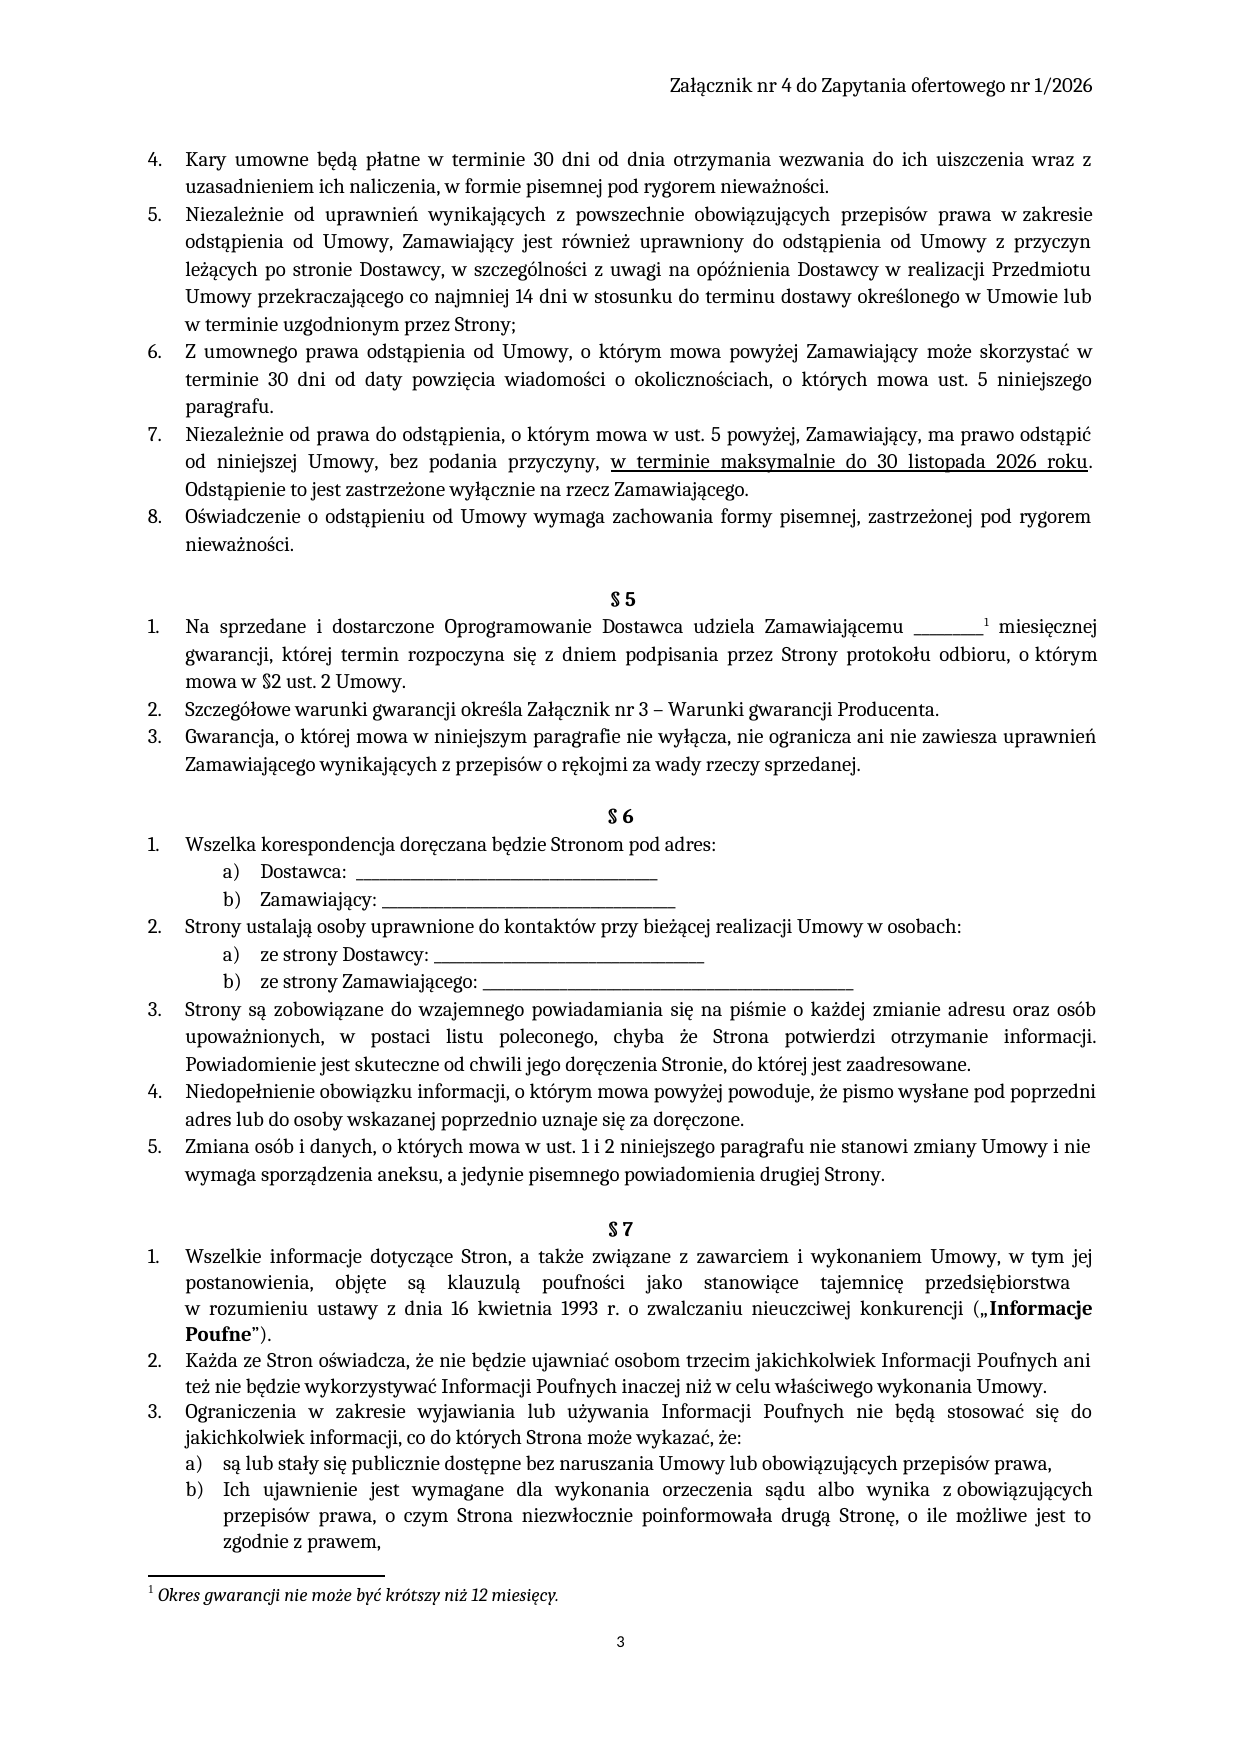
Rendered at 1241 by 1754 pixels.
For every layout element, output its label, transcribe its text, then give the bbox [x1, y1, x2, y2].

list Oświadczenie o odstąpieniu od Umowy wymaga zachowania formy pisemnej, zastrzeżonej pod rygorem nieważności. [148, 505, 1093, 557]
list Ich ujawnienie jest wymagane dla wykonania orzeczenia sądu albo wynika z obowiązujących przepisów prawa, o czym Strona niezwłocznie poinformowała drugą Stronę, o ile możliwe jest to zgodnie z prawem, [185, 1478, 1093, 1553]
list Strony są zobowiązane do wzajemnego powiadamiania się na piśmie o każdej zmianie adresu oraz osób upoważnionych, w postaci listu poleconego, chyba że Strona potwierdzi otrzymanie informacji. Powiadomienie jest skuteczne od chwili jego doręczenia Stronie, do której jest zaadresowane. [148, 998, 1097, 1077]
list Gwarancja, o której mowa w niniejszym paragrafie nie wyłącza, nie ogranicza ani nie zawiesza uprawnień Zamawiającego wynikających z przepisów o rękojmi za wady rzeczy sprzedanej. [148, 725, 1097, 777]
text § 5 [148, 588, 1097, 612]
list Wszelkie informacje dotyczące Stron, a także związane z zawarciem i wykonaniem Umowy, w tym jej postanowienia, objęte są klauzulą poufności jako stanowiące tajemnicę przedsiębiorstwa w rozumieniu ustawy z dnia 16 kwietnia 1993 r. o zwalczaniu nieuczciwej konkurencji („Informacje Poufne”). [148, 1245, 1093, 1347]
text § 6 [148, 805, 1093, 829]
list ze strony Zamawiającego: ________________________________________________ [223, 970, 1097, 994]
list Na sprzedane i dostarczone Oprogramowanie Dostawca udziela Zamawiającemu _________ miesięcznej gwarancji, której termin rozpoczyna się z dniem podpisania przez Strony protokołu odbioru, o którym mowa w §2 ust. 2 Umowy. [148, 615, 1097, 694]
list Zamawiający: ______________________________________ [223, 888, 1097, 912]
text § 7 [148, 1218, 1093, 1242]
list Każda ze Stron oświadcza, że nie będzie ujawniać osobom trzecim jakichkolwiek Informacji Poufnych ani też nie będzie wykorzystywać Informacji Poufnych inaczej niż w celu właściwego wykonania Umowy. [148, 1348, 1093, 1398]
list Dostawca: _______________________________________ [223, 860, 1097, 884]
list ze strony Dostawcy: ___________________________________ [223, 943, 1097, 967]
list Niedopełnienie obowiązku informacji, o którym mowa powyżej powoduje, że pismo wysłane pod poprzedni adres lub do osoby wskazanej poprzednio uznaje się za doręczone. [148, 1080, 1097, 1132]
list Niezależnie od prawa do odstąpienia, o którym mowa w ust. 5 powyżej, Zamawiający, ma prawo odstąpić od niniejszej Umowy, bez podania przyczyny, w terminie maksymalnie do 30 listopada 2026 roku. Odstąpienie to jest zastrzeżone wyłącznie na rzecz Zamawiającego. [148, 423, 1093, 502]
list Wszelka korespondencja doręczana będzie Stronom pod adres: [148, 833, 1097, 857]
list Zmiana osób i danych, o których mowa w ust. 1 i 2 niniejszego paragrafu nie stanowi zmiany Umowy i nie wymaga sporządzenia aneksu, a jedynie pisemnego powiadomienia drugiej Strony. [148, 1135, 1093, 1187]
list Z umownego prawa odstąpienia od Umowy, o którym mowa powyżej Zamawiający może skorzystać w terminie 30 dni od daty powzięcia wiadomości o okolicznościach, o których mowa ust. 5 niniejszego paragrafu. [148, 340, 1093, 419]
list Szczegółowe warunki gwarancji określa Załącznik nr 3 – Warunki gwarancji Producenta. [148, 698, 1097, 722]
list są lub stały się publicznie dostępne bez naruszania Umowy lub obowiązujących przepisów prawa, [185, 1452, 1093, 1476]
list Kary umowne będą płatne w terminie 30 dni od dnia otrzymania wezwania do ich uiszczenia wraz z uzasadnieniem ich naliczenia, w formie pisemnej pod rygorem nieważności. [148, 148, 1093, 199]
list Ograniczenia w zakresie wyjawiania lub używania Informacji Poufnych nie będą stosować się do jakichkolwiek informacji, co do których Strona może wykazać, że: [148, 1400, 1093, 1450]
list Strony ustalają osoby uprawnione do kontaktów przy bieżącej realizacji Umowy w osobach: [148, 915, 1097, 939]
list Niezależnie od uprawnień wynikających z powszechnie obowiązujących przepisów prawa w zakresie odstąpienia od Umowy, Zamawiający jest również uprawniony do odstąpienia od Umowy z przyczyn leżących po stronie Dostawcy, w szczególności z uwagi na opóźnienia Dostawcy w realizacji Przedmiotu Umowy przekraczającego co najmniej 14 dni w stosunku do terminu dostawy określonego w Umowie lub w terminie uzgodnionym przez Strony; [148, 203, 1093, 337]
